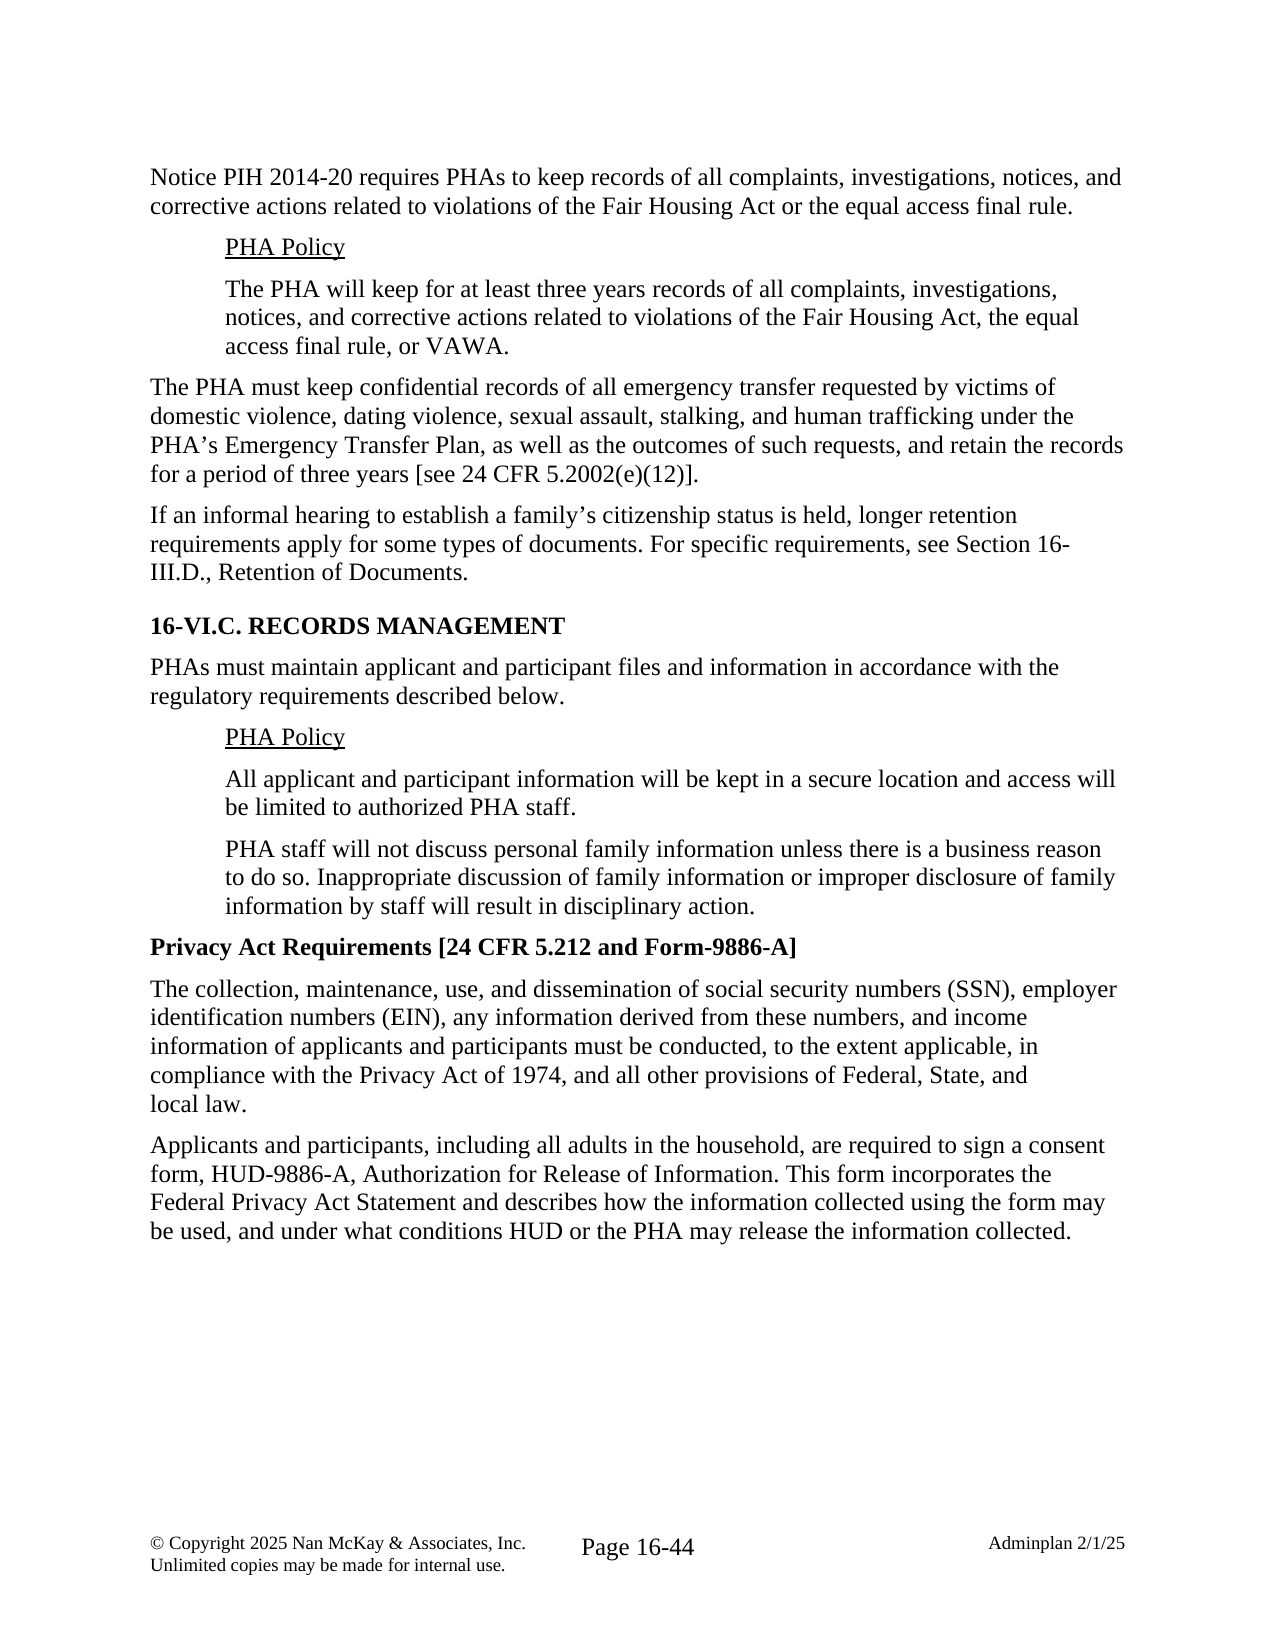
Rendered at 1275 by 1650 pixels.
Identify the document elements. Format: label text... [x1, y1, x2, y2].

text Privacy Act Requirements [24 CFR 5.212 and Form-9886-A] [150, 932, 1125, 961]
text The PHA must keep confidential records of all emergency transfer requested by victims of domestic violence, dating violence, sexual assault, stalking, and human trafficking under the PHA’s Emergency Transfer Plan, as well as the outcomes of such requests, and retain the records for a period of three years [see 24 CFR 5.2002(e)(12)]. [150, 372, 1125, 487]
text Applicants and participants, including all adults in the household, are required to sign a consent form, HUD-9886-A, Authorization for Release of Information. This form incorporates the Federal Privacy Act Statement and describes how the information collected using the form may be used, and under what conditions HUD or the PHA may release the information collected. [150, 1130, 1125, 1245]
text The PHA will keep for at least three years records of all complaints, investigations, notices, and corrective actions related to violations of the Fair Housing Act, the equal access final rule, or VAWA. [225, 274, 1125, 360]
text PHA Policy [225, 722, 1125, 751]
text The collection, maintenance, use, and dissemination of social security numbers (SSN), employer identification numbers (EIN), any information derived from these numbers, and income information of applicants and participants must be conducted, to the extent applicable, in compliance with the Privacy Act of 1974, and all other provisions of Federal, State, and local law. [150, 974, 1125, 1117]
text 16-VI.C. RECORDS MANAGEMENT [150, 611, 1125, 640]
text PHA staff will not discuss personal family information unless there is a business reason to do so. Inappropriate discussion of family information or improper disclosure of family information by staff will result in disciplinary action. [225, 834, 1125, 920]
text All applicant and participant information will be kept in a secure location and access will be limited to authorized PHA staff. [225, 764, 1125, 821]
text PHA Policy [225, 232, 1125, 261]
text Notice PIH 2014-20 requires PHAs to keep records of all complaints, investigations, notices, and corrective actions related to violations of the Fair Housing Act or the equal access final rule. [150, 162, 1125, 220]
text PHAs must maintain applicant and participant files and information in accordance with the regulatory requirements described below. [150, 652, 1125, 710]
text If an informal hearing to establish a family’s citizenship status is held, longer retention requirements apply for some types of documents. For specific requirements, see Section 16-III.D., Retention of Documents. [150, 500, 1125, 586]
